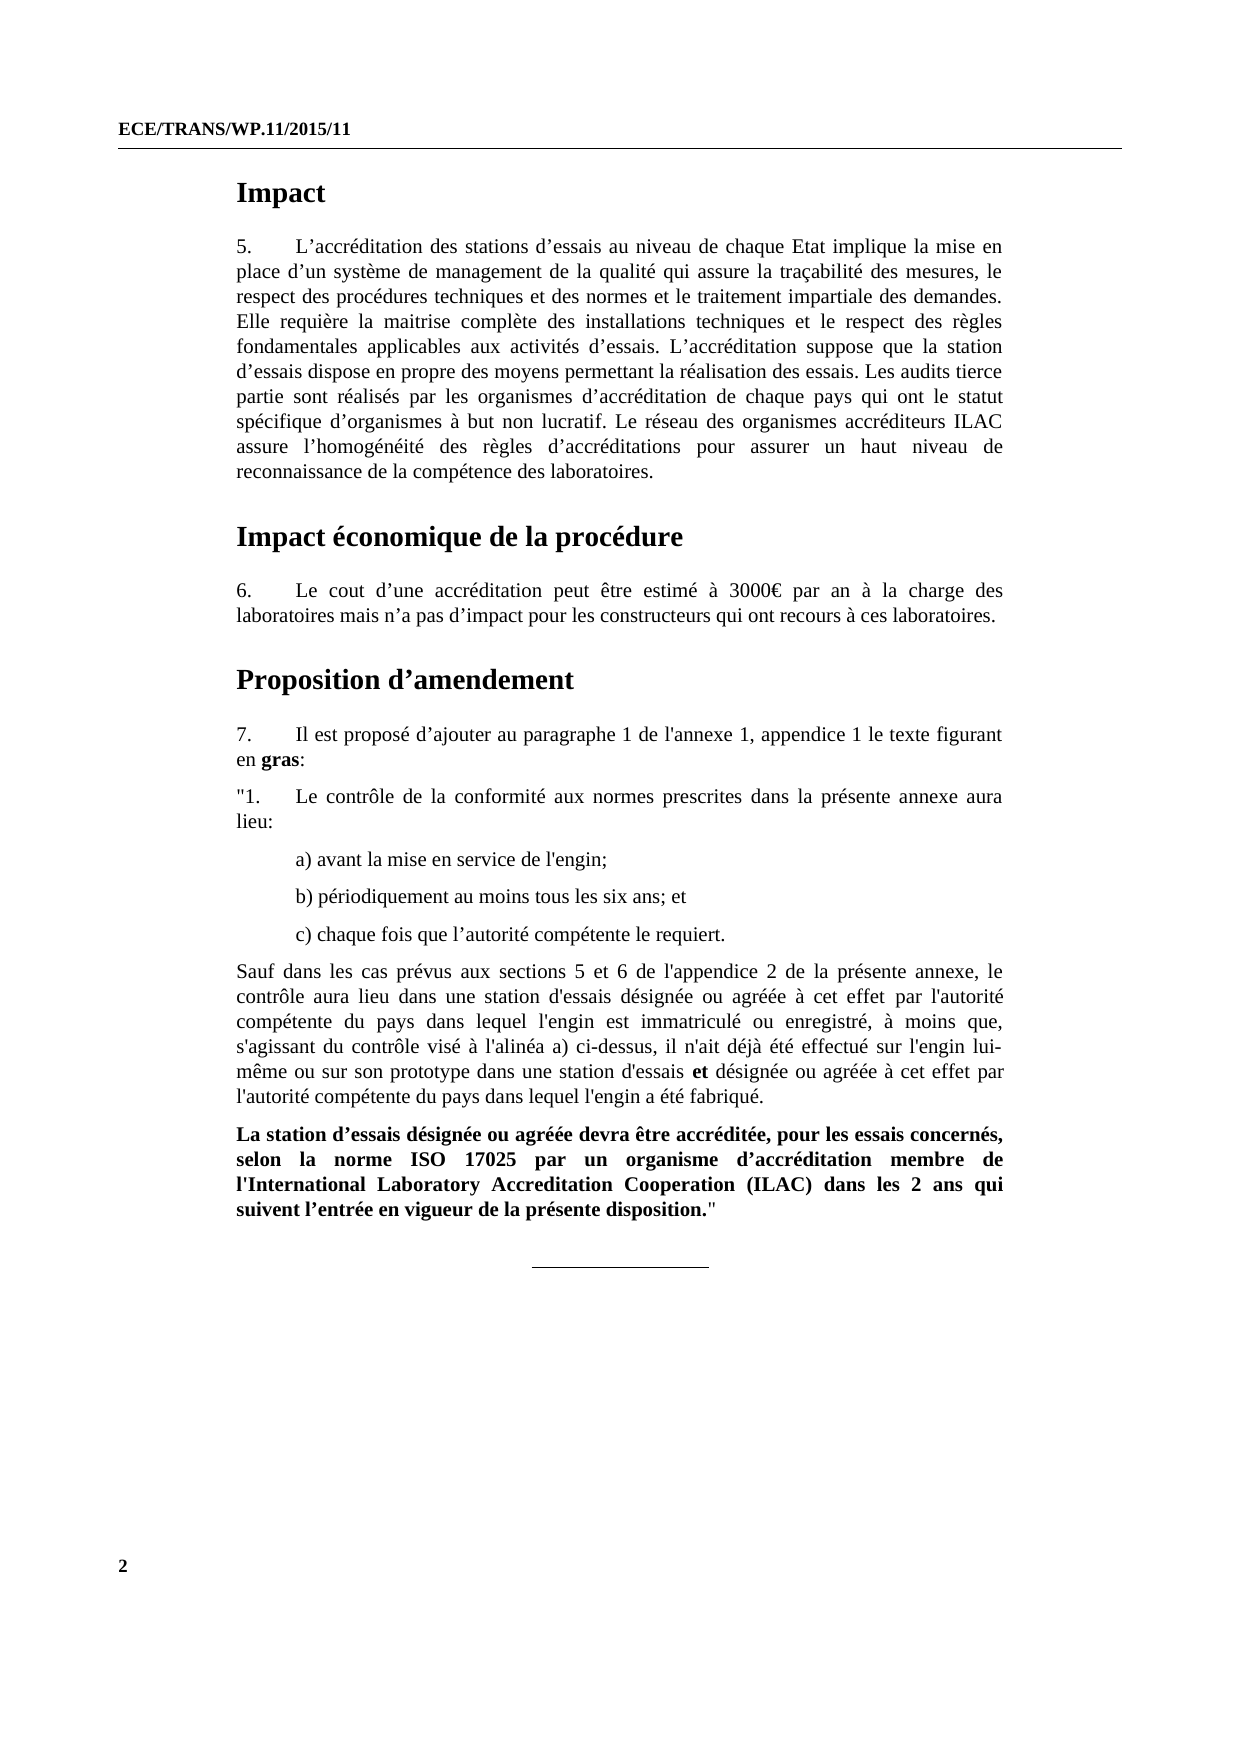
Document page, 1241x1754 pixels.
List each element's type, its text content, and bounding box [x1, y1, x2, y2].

text Impact économique de la procédure [118, 521, 1004, 552]
text a) avant la mise en service de l'engin; [236, 846, 1004, 871]
text "1. Le contrôle de la conformité aux normes prescrites dans la présente annexe aura lieu: [236, 783, 1004, 833]
text 7. Il est proposé d’ajouter au paragraphe 1 de l'annexe 1, appendice 1 le texte figurant en gras: [236, 721, 1004, 771]
text Sauf dans les cas prévus aux sections 5 et 6 de l'appendice 2 de la présente annexe, le contrôle aura lieu dans une station d'essais désignée ou agréée à cet effet par l'autorité compétente du pays dans lequel l'engin est immatriculé ou enregistré, à moins que, s'agissant du contrôle visé à l'alinéa a) ci-dessus, il n'ait déjà été effectué sur l'engin lui-même ou sur son prototype dans une station d'essais et désignée ou agréée à cet effet par l'autorité compétente du pays dans lequel l'engin a été fabriqué. [236, 958, 1004, 1108]
text 5. L’accréditation des stations d’essais au niveau de chaque Etat implique la mise en place d’un système de management de la qualité qui assure la traçabilité des mesures, le respect des procédures techniques et des normes et le traitement impartiale des demandes. Elle requière la maitrise complète des installations techniques et le respect des règles fondamentales applicables aux activités d’essais. L’accréditation suppose que la station d’essais dispose en propre des moyens permettant la réalisation des essais. Les audits tierce partie sont réalisés par les organismes d’accréditation de chaque pays qui ont le statut spécifique d’organismes à but non lucratif. Le réseau des organismes accréditeurs ILAC assure l’homogénéité des règles d’accréditations pour assurer un haut niveau de reconnaissance de la compétence des laboratoires. [236, 233, 1004, 483]
text 6. Le cout d’une accréditation peut être estimé à 3000€ par an à la charge des laboratoires mais n’a pas d’impact pour les constructeurs qui ont recours à ces laboratoires. [236, 577, 1004, 627]
text La station d’essais désignée ou agréée devra être accréditée, pour les essais concernés, selon la norme ISO 17025 par un organisme d’accréditation membre de l'International Laboratory Accreditation Cooperation (ILAC) dans les 2 ans qui suivent l’entrée en vigueur de la présente disposition." [236, 1121, 1004, 1221]
text Impact [118, 177, 1004, 208]
text b) périodiquement au moins tous les six ans; et [236, 883, 1004, 908]
text c) chaque fois que l’autorité compétente le requiert. [236, 921, 1004, 946]
text Proposition d’amendement [118, 665, 1004, 696]
